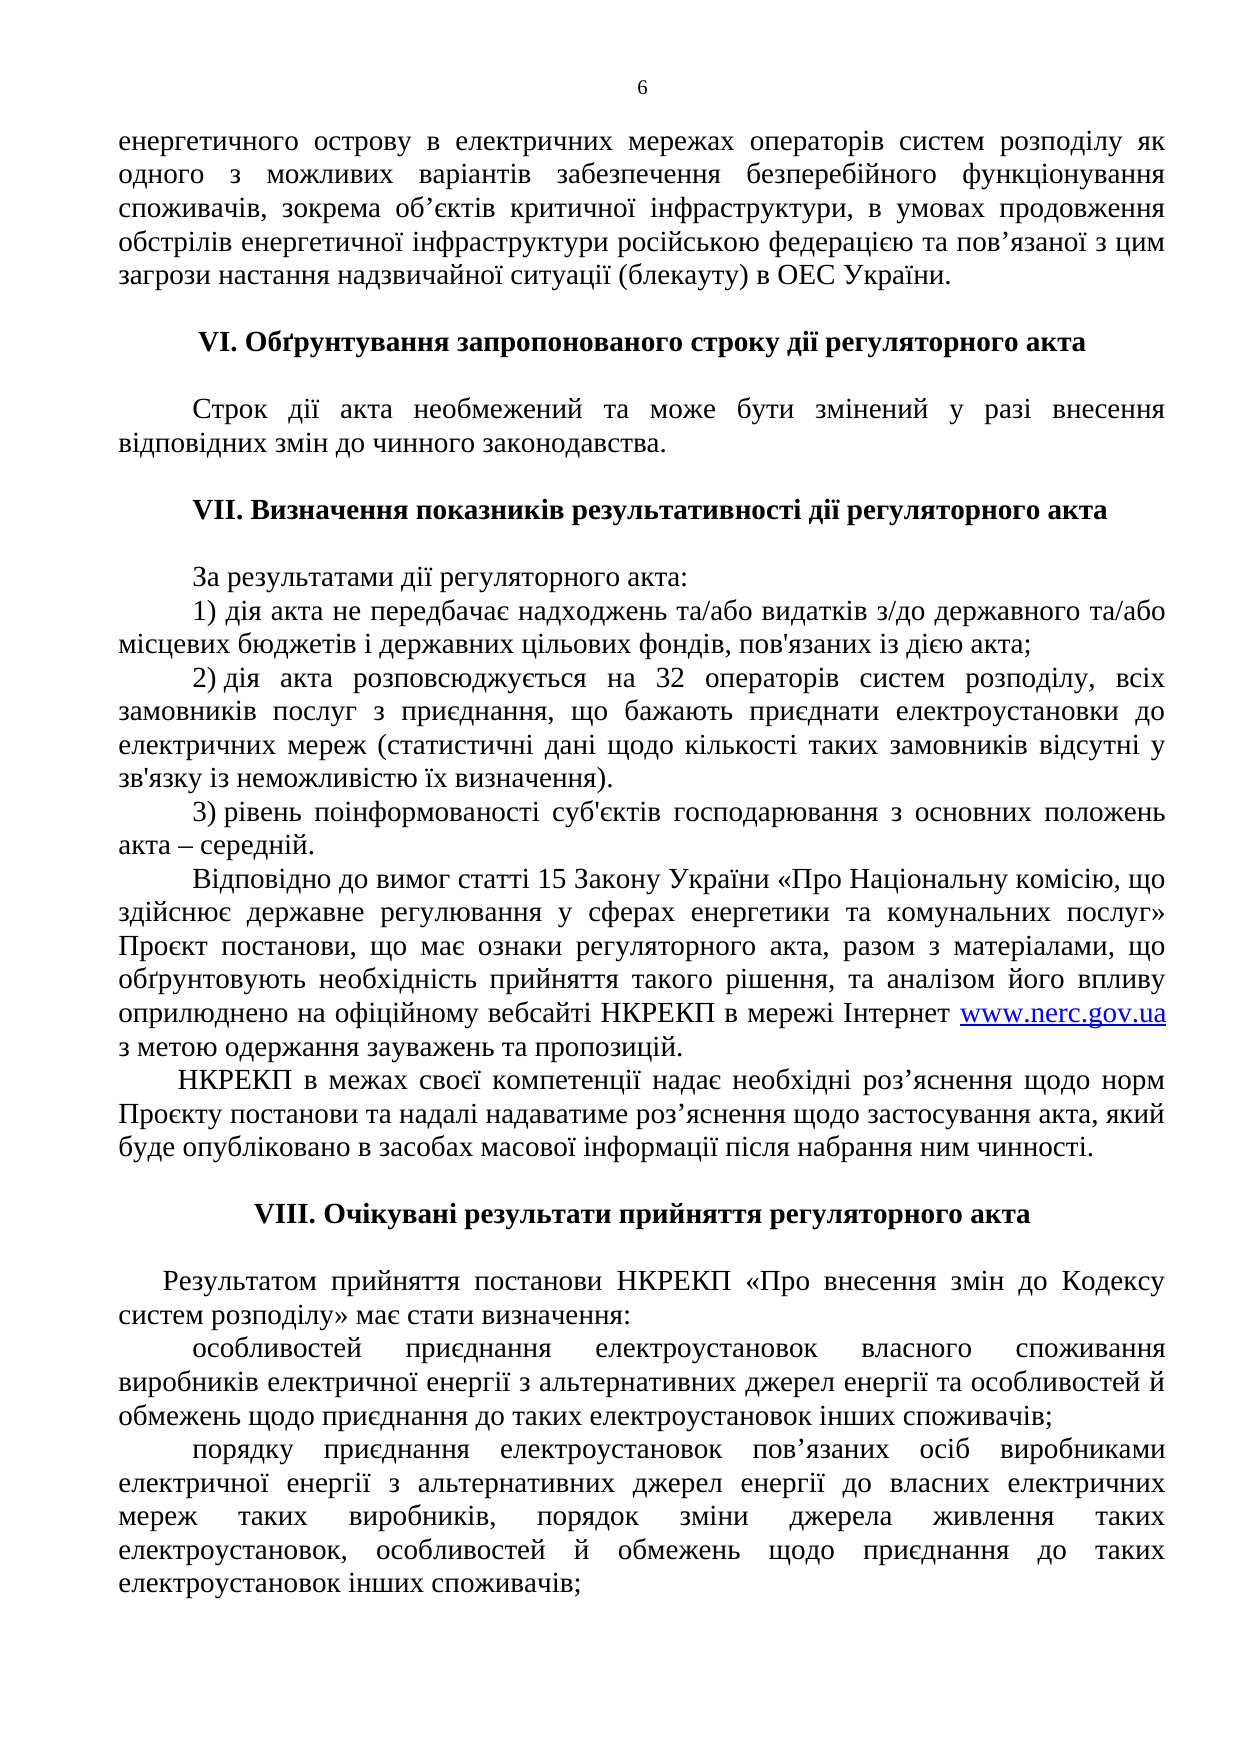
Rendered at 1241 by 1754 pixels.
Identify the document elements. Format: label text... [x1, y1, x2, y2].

text Відповідно до вимог статті 15 Закону України «Про Національну комісію, що здійснює державне регулювання у сферах енергетики та комунальних послуг» Проєкт постанови, що має ознаки регуляторного акта, разом з матеріалами, що обґрунтовують необхідність прийняття такого рішення, та аналізом його впливу оприлюднено на офіційному вебсайті НКРЕКП в мережі Інтернет www.nerc.gov.ua з метою одержання зауважень та пропозицій. [118, 861, 1166, 1062]
text 2) дія акта розповсюджується на 32 операторів систем розподілу, всіх замовників послуг з приєднання, що бажають приєднати електроустановки до електричних мереж (статистичні дані щодо кількості таких замовників відсутні у зв'язку із неможливістю їх визначення). [118, 660, 1166, 794]
text особливостей приєднання електроустановок власного споживання виробників електричної енергії з альтернативних джерел енергії та особливостей й обмежень щодо приєднання до таких електроустановок інших споживачів; [118, 1331, 1166, 1431]
text 3) рівень поінформованості суб'єктів господарювання з основних положень акта – середній. [118, 794, 1166, 861]
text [118, 123, 1166, 291]
text НКРЕКП в межах своєї компетенції надає необхідні роз’яснення щодо норм Проєкту постанови та надалі надаватиме роз’яснення щодо застосування акта, який буде опубліковано в засобах масової інформації після набрання ним чинності. [118, 1062, 1166, 1163]
text VII. Визначення показників результативності дії регуляторного акта [118, 492, 1166, 526]
text За результатами дії регуляторного акта: [118, 559, 1166, 593]
text порядку приєднання електроустановок пов’язаних осіб виробниками електричної енергії з альтернативних джерел енергії до власних електричних мереж таких виробників, порядок зміни джерела живлення таких електроустановок, особливостей й обмежень щодо приєднання до таких електроустановок інших споживачів; [118, 1431, 1166, 1599]
text 1) дія акта не передбачає надходжень та/або видатків з/до державного та/або місцевих бюджетів і державних цільових фондів, пов'язаних із дією акта; [118, 593, 1166, 660]
text VIII. Очікувані результати прийняття регуляторного акта [118, 1196, 1166, 1230]
text VI. Обґрунтування запропонованого строку дії регуляторного акта [118, 324, 1166, 358]
text Строк дії акта необмежений та може бути змінений у разі внесення відповідних змін до чинного законодавства. [118, 391, 1166, 458]
text Результатом прийняття постанови НКРЕКП «Про внесення змін до Кодексу систем розподілу» має стати визначення: [118, 1263, 1166, 1331]
